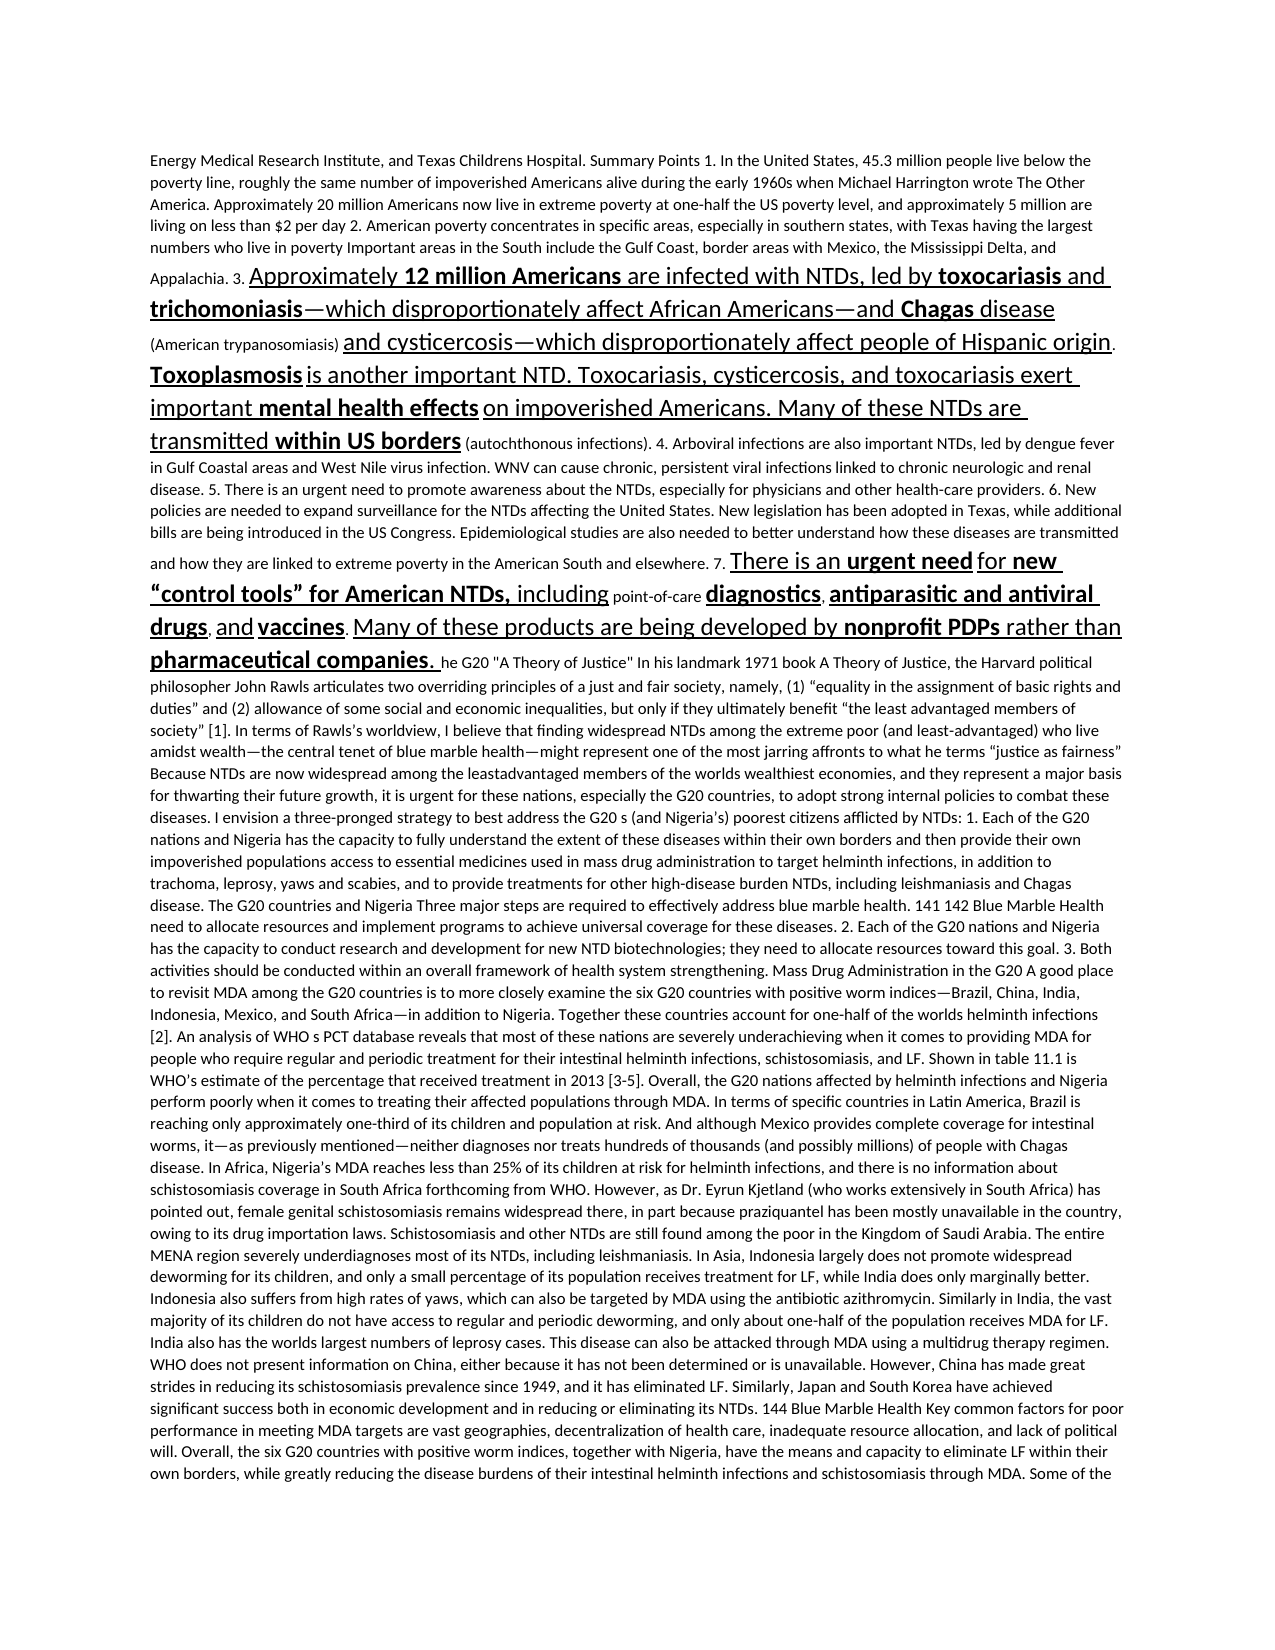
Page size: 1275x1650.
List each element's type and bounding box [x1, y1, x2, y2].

text [150, 150, 1125, 1484]
